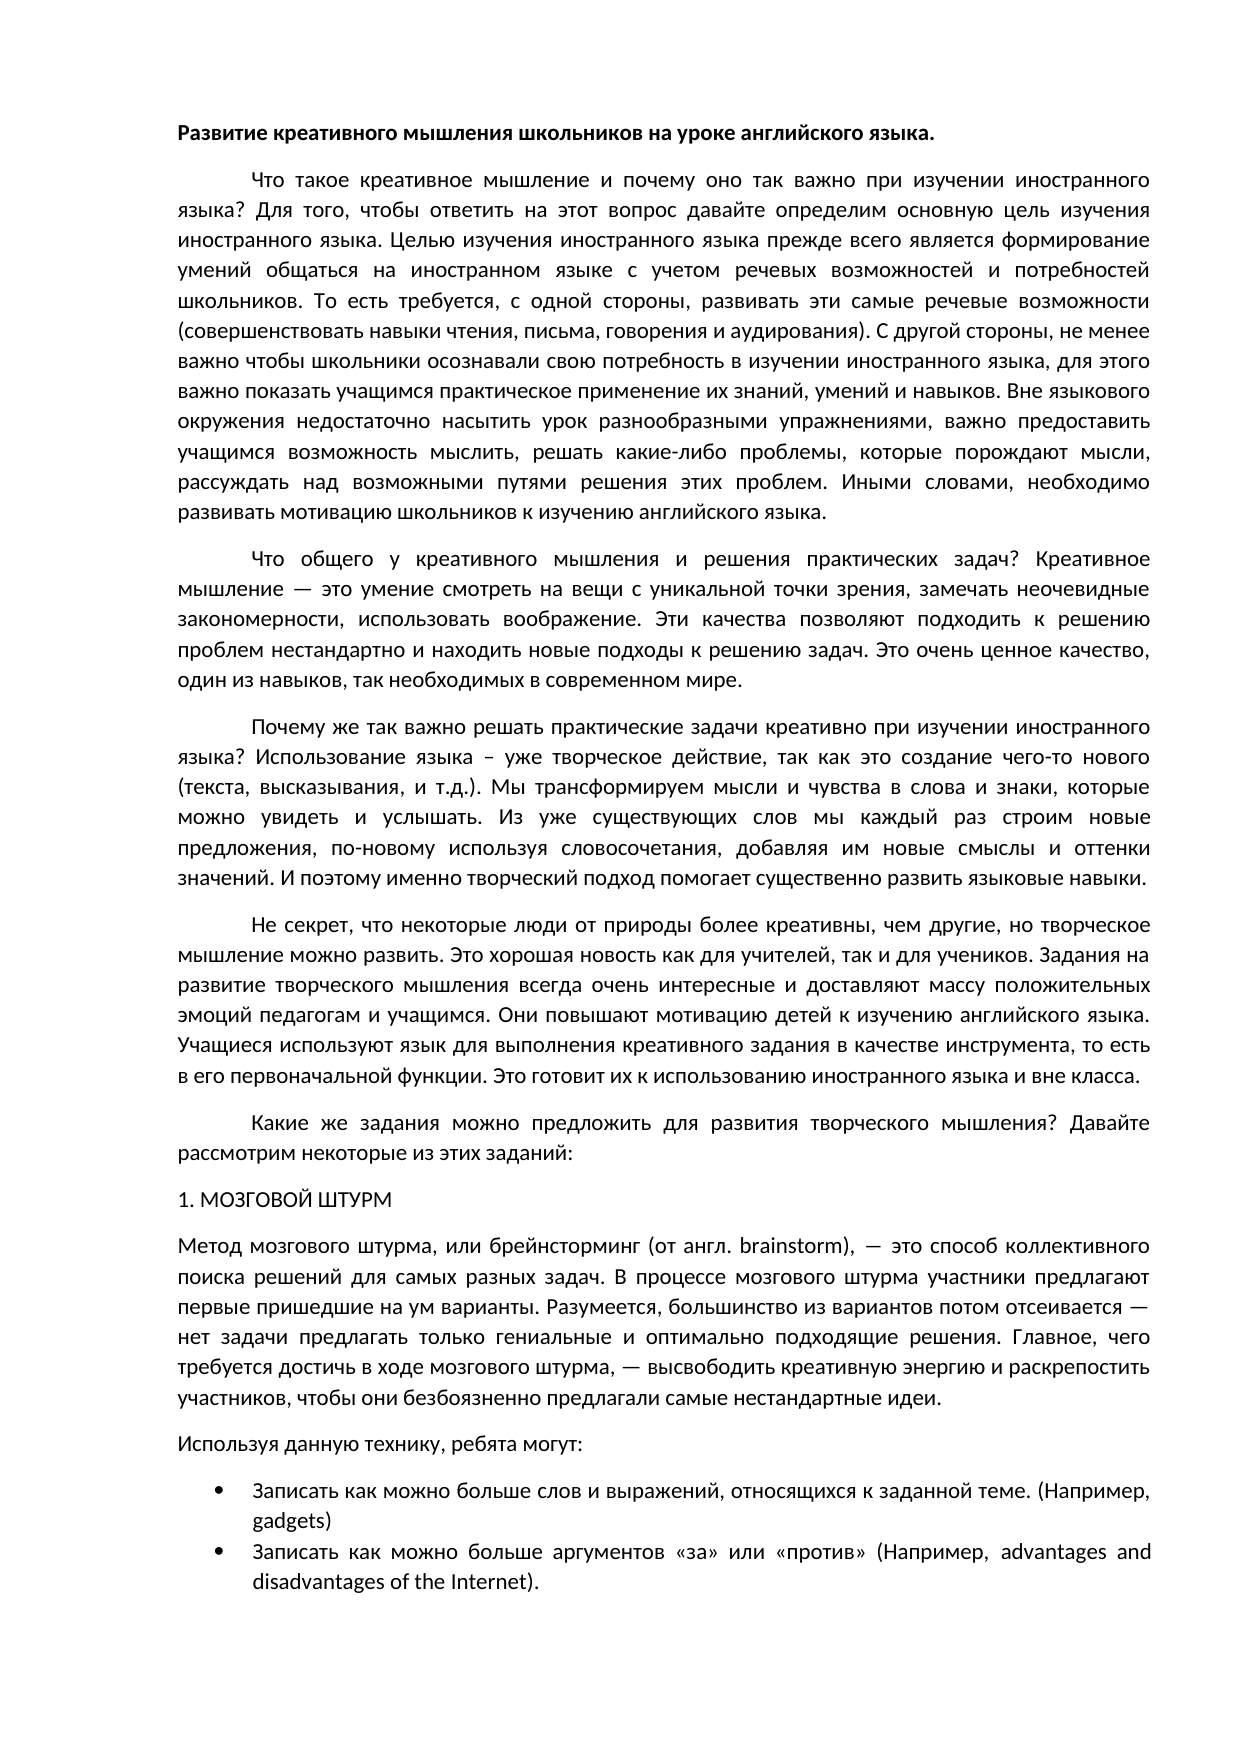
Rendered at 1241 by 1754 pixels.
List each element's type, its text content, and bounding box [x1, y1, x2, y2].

text Метод мозгового штурма, или брейнсторминг (от англ. brainstorm), ― это способ коллективного поиска решений для самых разных задач. В процессе мозгового штурма участники предлагают первые пришедшие на ум варианты. Разумеется, большинство из вариантов потом отсеивается — нет задачи предлагать только гениальные и оптимально подходящие решения. Главное, чего требуется достичь в ходе мозгового штурма, — высвободить креативную энергию и раскрепостить участников, чтобы они безбоязненно предлагали самые нестандартные идеи. [177, 1232, 1152, 1411]
text Что такое креативное мышление и почему оно так важно при изучении иностранного языка? Для того, чтобы ответить на этот вопрос давайте определим основную цель изучения иностранного языка. Целью изучения иностранного языка прежде всего является формирование умений общаться на иностранном языке с учетом речевых возможностей и потребностей школьников. То есть требуется, с одной стороны, развивать эти самые речевые возможности (совершенствовать навыки чтения, письма, говорения и аудирования). С другой стороны, не менее важно чтобы школьники осознавали свою потребность в изучении иностранного языка, для этого важно показать учащимся практическое применение их знаний, умений и навыков. Вне языкового окружения недостаточно насытить урок разнообразными упражнениями, важно предоставить учащимся возможность мыслить, решать какие-либо проблемы, которые порождают мысли, рассуждать над возможными путями решения этих проблем. Иными словами, необходимо развивать мотивацию школьников к изучению английского языка. [177, 165, 1152, 525]
list Записать как можно больше аргументов «за» или «против» (Например, advantages and disadvantages of the Internet). [215, 1537, 1152, 1595]
text Используя данную технику, ребята могут: [177, 1429, 1152, 1458]
list Записать как можно больше слов и выражений, относящихся к заданной теме. (Например, gadgets) [215, 1476, 1152, 1535]
text Какие же задания можно предложить для развития творческого мышления? Давайте рассмотрим некоторые из этих заданий: [177, 1108, 1152, 1166]
text Не секрет, что некоторые люди от природы более креативны, чем другие, но творческое мышление можно развить. Это хорошая новость как для учителей, так и для учеников. Задания на развитие творческого мышления всегда очень интересные и доставляют массу положительных эмоций педагогам и учащимся. Они повышают мотивацию детей к изучению английского языка. Учащиеся используют язык для выполнения креативного задания в качестве инструмента, то есть в его первоначальной функции. Это готовит их к использованию иностранного языка и вне класса. [177, 910, 1152, 1089]
text Что общего у креативного мышления и решения практических задач? Креативное мышление — это умение смотреть на вещи с уникальной точки зрения, замечать неочевидные закономерности, использовать воображение. Эти качества позволяют подходить к решению проблем нестандартно и находить новые подходы к решению задач. Это очень ценное качество, один из навыков, так необходимых в современном мире. [177, 544, 1152, 693]
text 1. МОЗГОВОЙ ШТУРМ [177, 1185, 1152, 1213]
text Почему же так важно решать практические задачи креативно при изучении иностранного языка? Использование языка – уже творческое действие, так как это создание чего-то нового (текста, высказывания, и т.д.). Мы трансформируем мысли и чувства в слова и знаки, которые можно увидеть и услышать. Из уже существующих слов мы каждый раз строим новые предложения, по-новому используя словосочетания, добавляя им новые смыслы и оттенки значений. И поэтому именно творческий подход помогает существенно развить языковые навыки. [177, 712, 1152, 891]
text Развитие креативного мышления школьников на уроке английского языка. [177, 118, 1152, 146]
